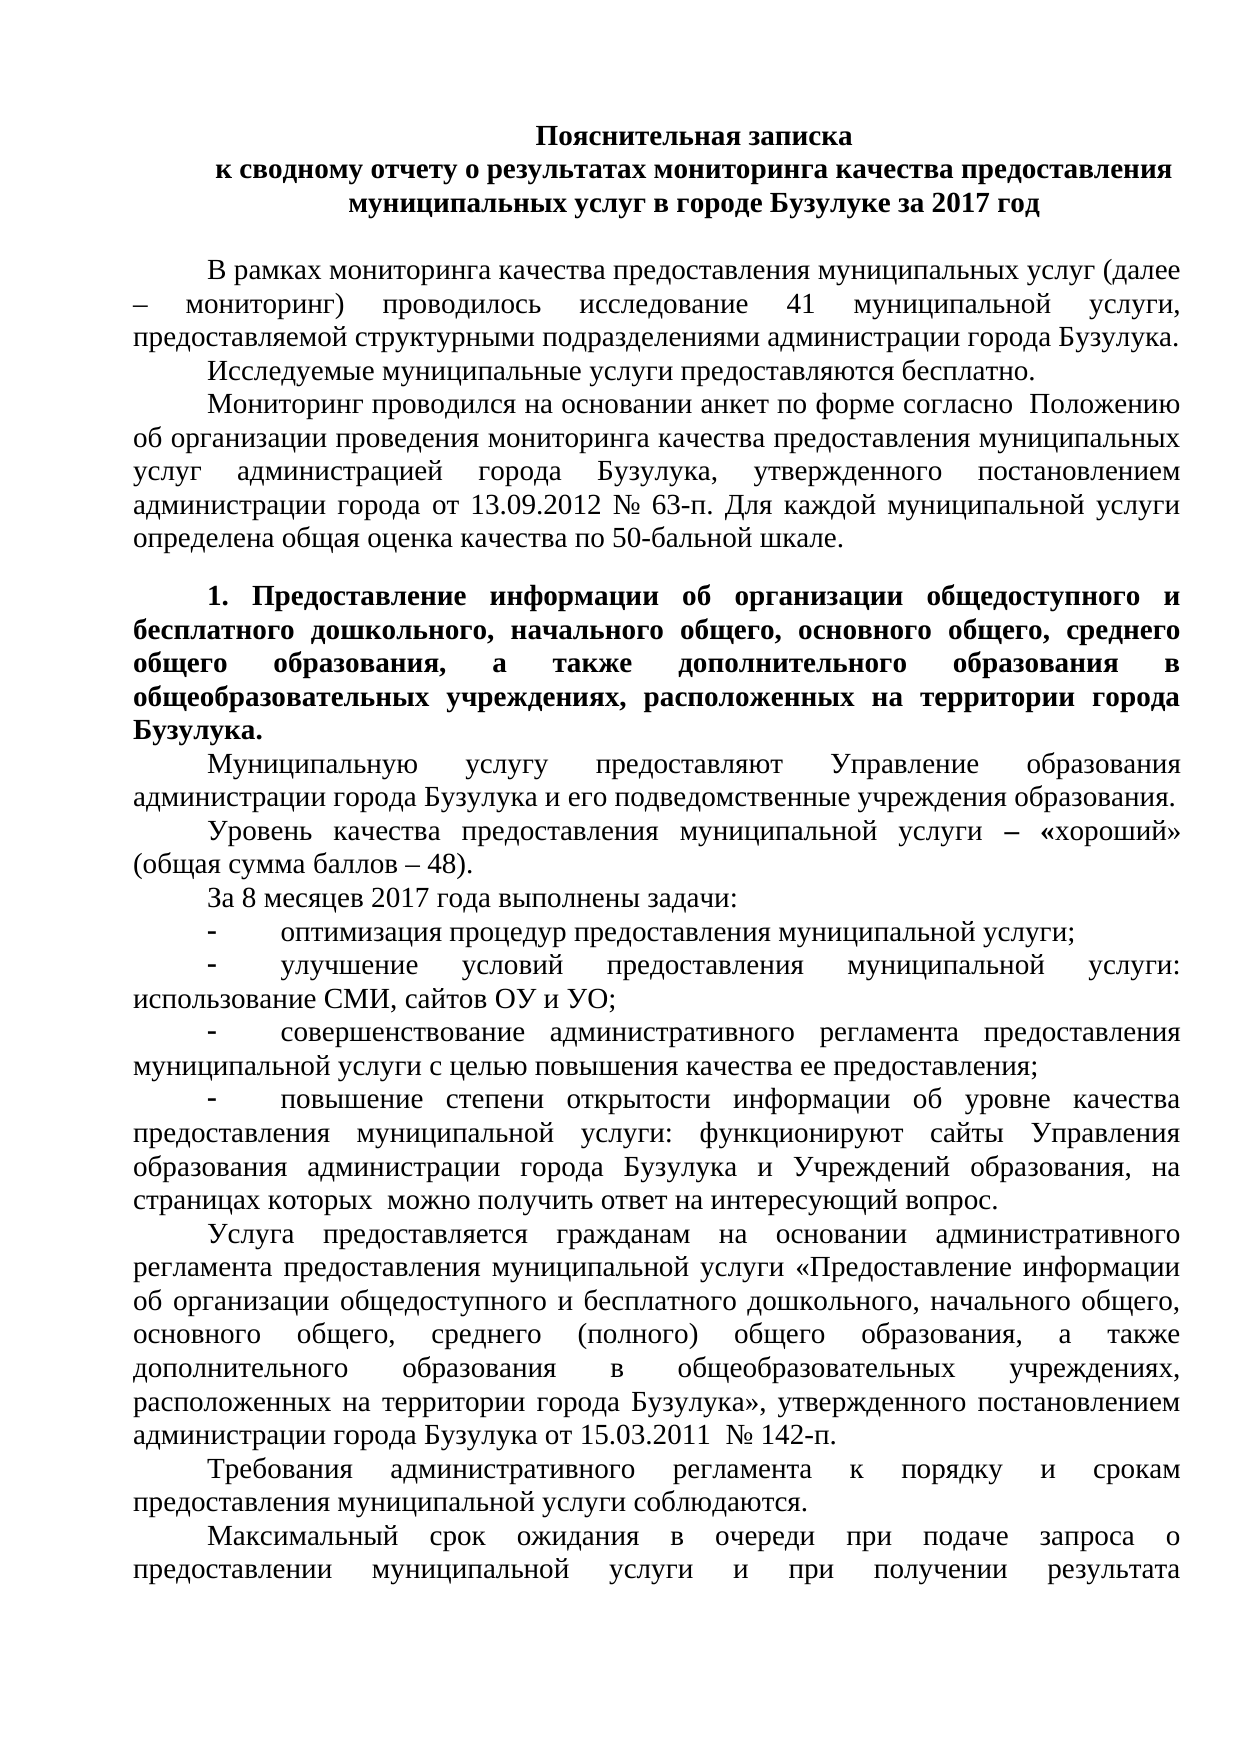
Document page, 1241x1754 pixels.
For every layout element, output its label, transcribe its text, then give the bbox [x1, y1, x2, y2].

list оптимизация процедур предоставления муниципальной услуги; [133, 914, 1181, 947]
text Исследуемые муниципальные услуги предоставляются бесплатно. [133, 353, 1181, 386]
list улучшение условий предоставления муниципальной услуги: использование СМИ, сайтов ОУ и УО; [133, 947, 1181, 1014]
list повышение степени открытости информации об уровне качества предоставления муниципальной услуги: функционируют сайты Управления образования администрации города Бузулука и Учреждений образования, на страницах которых можно получить ответ на интересующий вопрос. [133, 1082, 1181, 1216]
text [133, 1518, 1181, 1585]
text За 8 месяцев 2017 года выполнены задачи: [133, 880, 1181, 914]
text В рамках мониторинга качества предоставления муниципальных услуг (далее – мониторинг) проводилось исследование 41 муниципальной услуги, предоставляемой структурными подразделениями администрации города Бузулука. [133, 252, 1181, 353]
text 1. Предоставление информации об организации общедоступного и бесплатного дошкольного, начального общего, основного общего, среднего общего образования, а также дополнительного образования в общеобразовательных учреждениях, расположенных на территории города Бузулука. [133, 578, 1181, 746]
text Уровень качества предоставления муниципальной услуги – «хороший» (общая сумма баллов – 48). [133, 813, 1181, 880]
list совершенствование административного регламента предоставления муниципальной услуги с целью повышения качества ее предоставления; [133, 1014, 1181, 1082]
text Пояснительная записка [207, 118, 1181, 152]
text Услуга предоставляется гражданам на основании административного регламента предоставления муниципальной услуги «Предоставление информации об организации общедоступного и бесплатного дошкольного, начального общего, основного общего, среднего (полного) общего образования, а также дополнительного образования в общеобразовательных учреждениях, расположенных на территории города Бузулука», утвержденного постановлением администрации города Бузулука от 15.03.2011 № 142-п. [133, 1216, 1181, 1451]
text Мониторинг проводился на основании анкет по форме согласно Положению об организации проведения мониторинга качества предоставления муниципальных услуг администрацией города Бузулука, утвержденного постановлением администрации города от 13.09.2012 № 63-п. Для каждой муниципальной услуги определена общая оценка качества по 50-бальной шкале. [133, 386, 1181, 554]
text Требования административного регламента к порядку и срокам предоставления муниципальной услуги соблюдаются. [133, 1451, 1181, 1518]
text к сводному отчету о результатах мониторинга качества предоставления муниципальных услуг в городе Бузулуке за 2017 год [207, 152, 1181, 219]
text Муниципальную услугу предоставляют Управление образования администрации города Бузулука и его подведомственные учреждения образования. [133, 746, 1181, 813]
